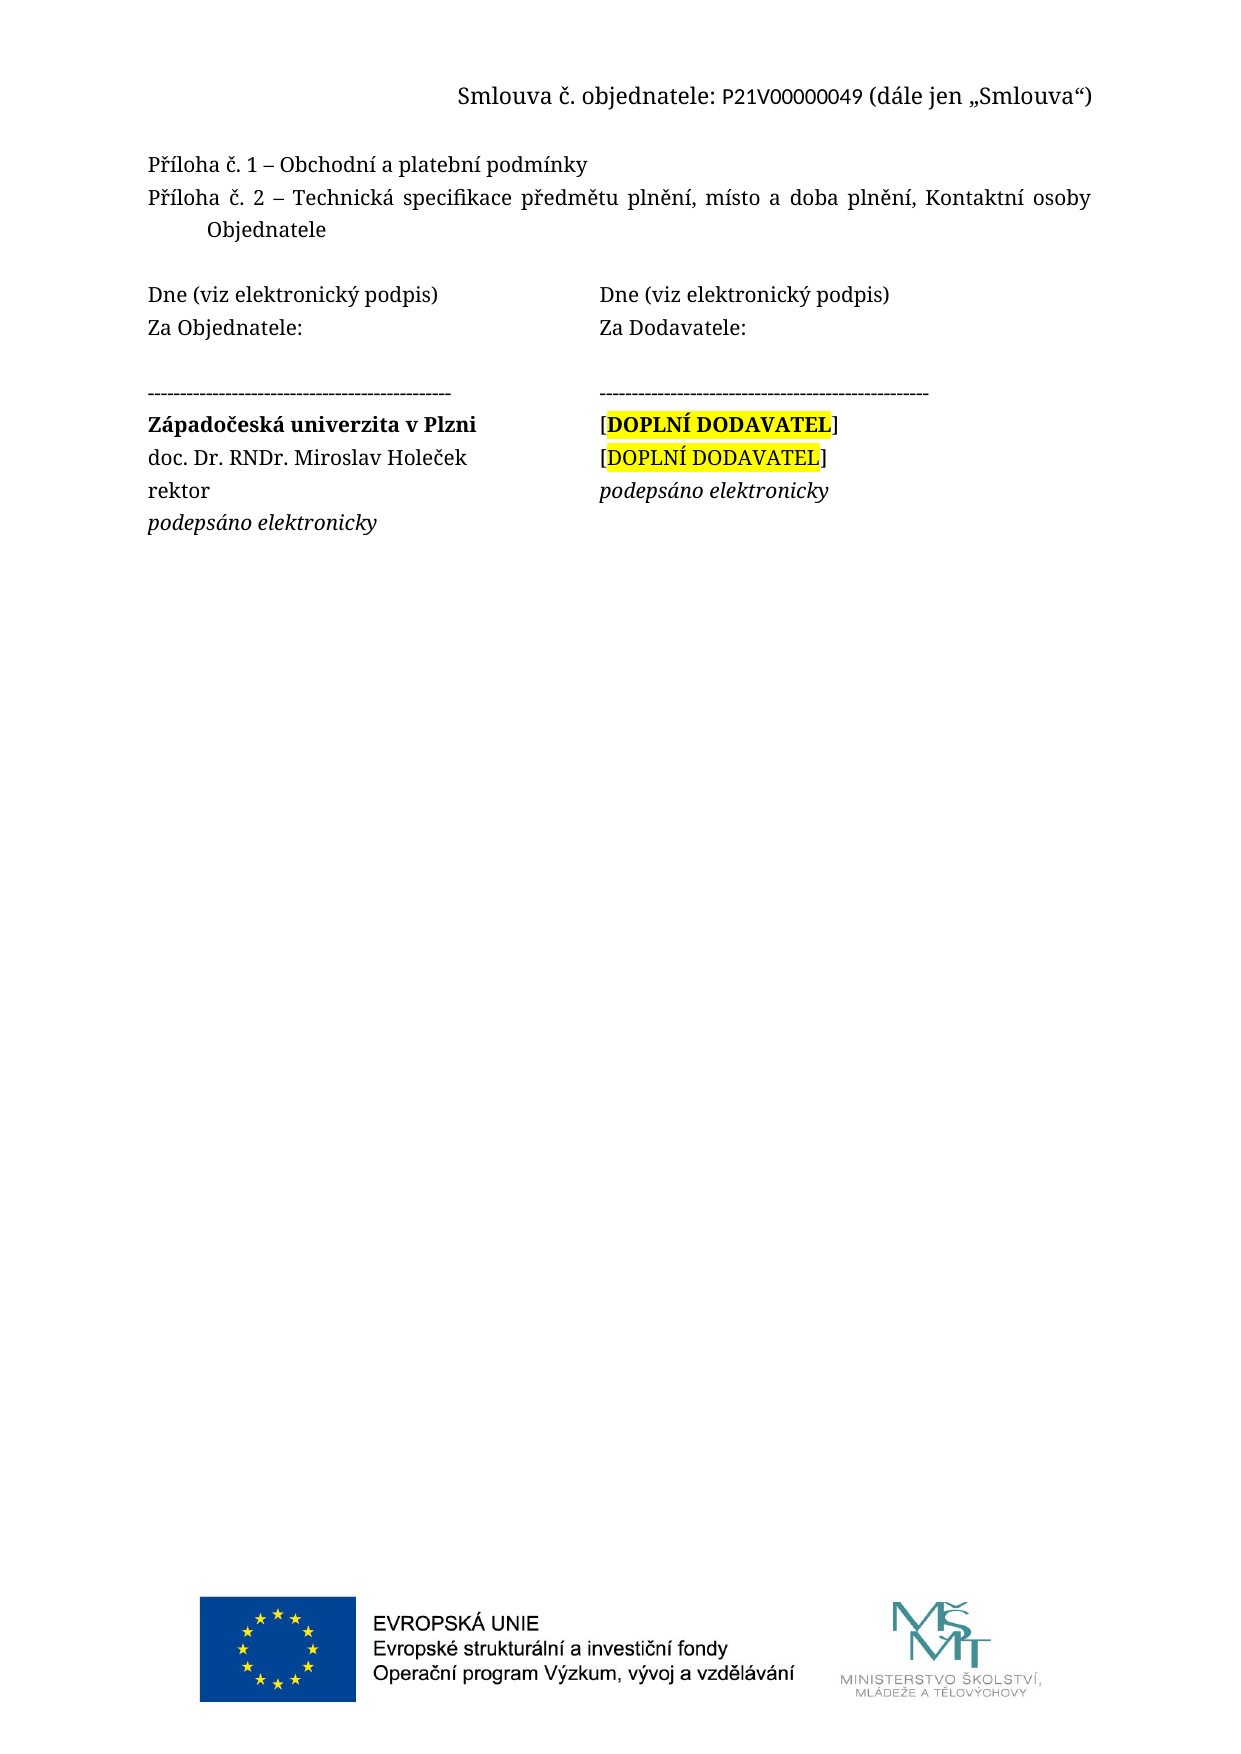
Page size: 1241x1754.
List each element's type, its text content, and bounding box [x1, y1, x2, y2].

text Příloha č. 1 – Obchodní a platební podmínky [148, 150, 1093, 179]
text Příloha č. 2 – Technická specifikace předmětu plnění, místo a doba plnění, Kontaktní osoby Objednatele [148, 183, 1093, 244]
picture [147, 1544, 1093, 1754]
table_header Dne (viz elektronický podpis) Za Objednatele: ----------------------------------------------- Západočeská univerzita v Plzni doc. Dr. RNDr. Miroslav Holeček rektor podepsáno elektronicky [136, 280, 588, 541]
table_header Dne (viz elektronický podpis) Za Dodavatele: --------------------------------------------------- [DOPLNÍ DODAVATEL] [DOPLNÍ DODAVATEL] podepsáno elektronicky [588, 280, 1040, 541]
